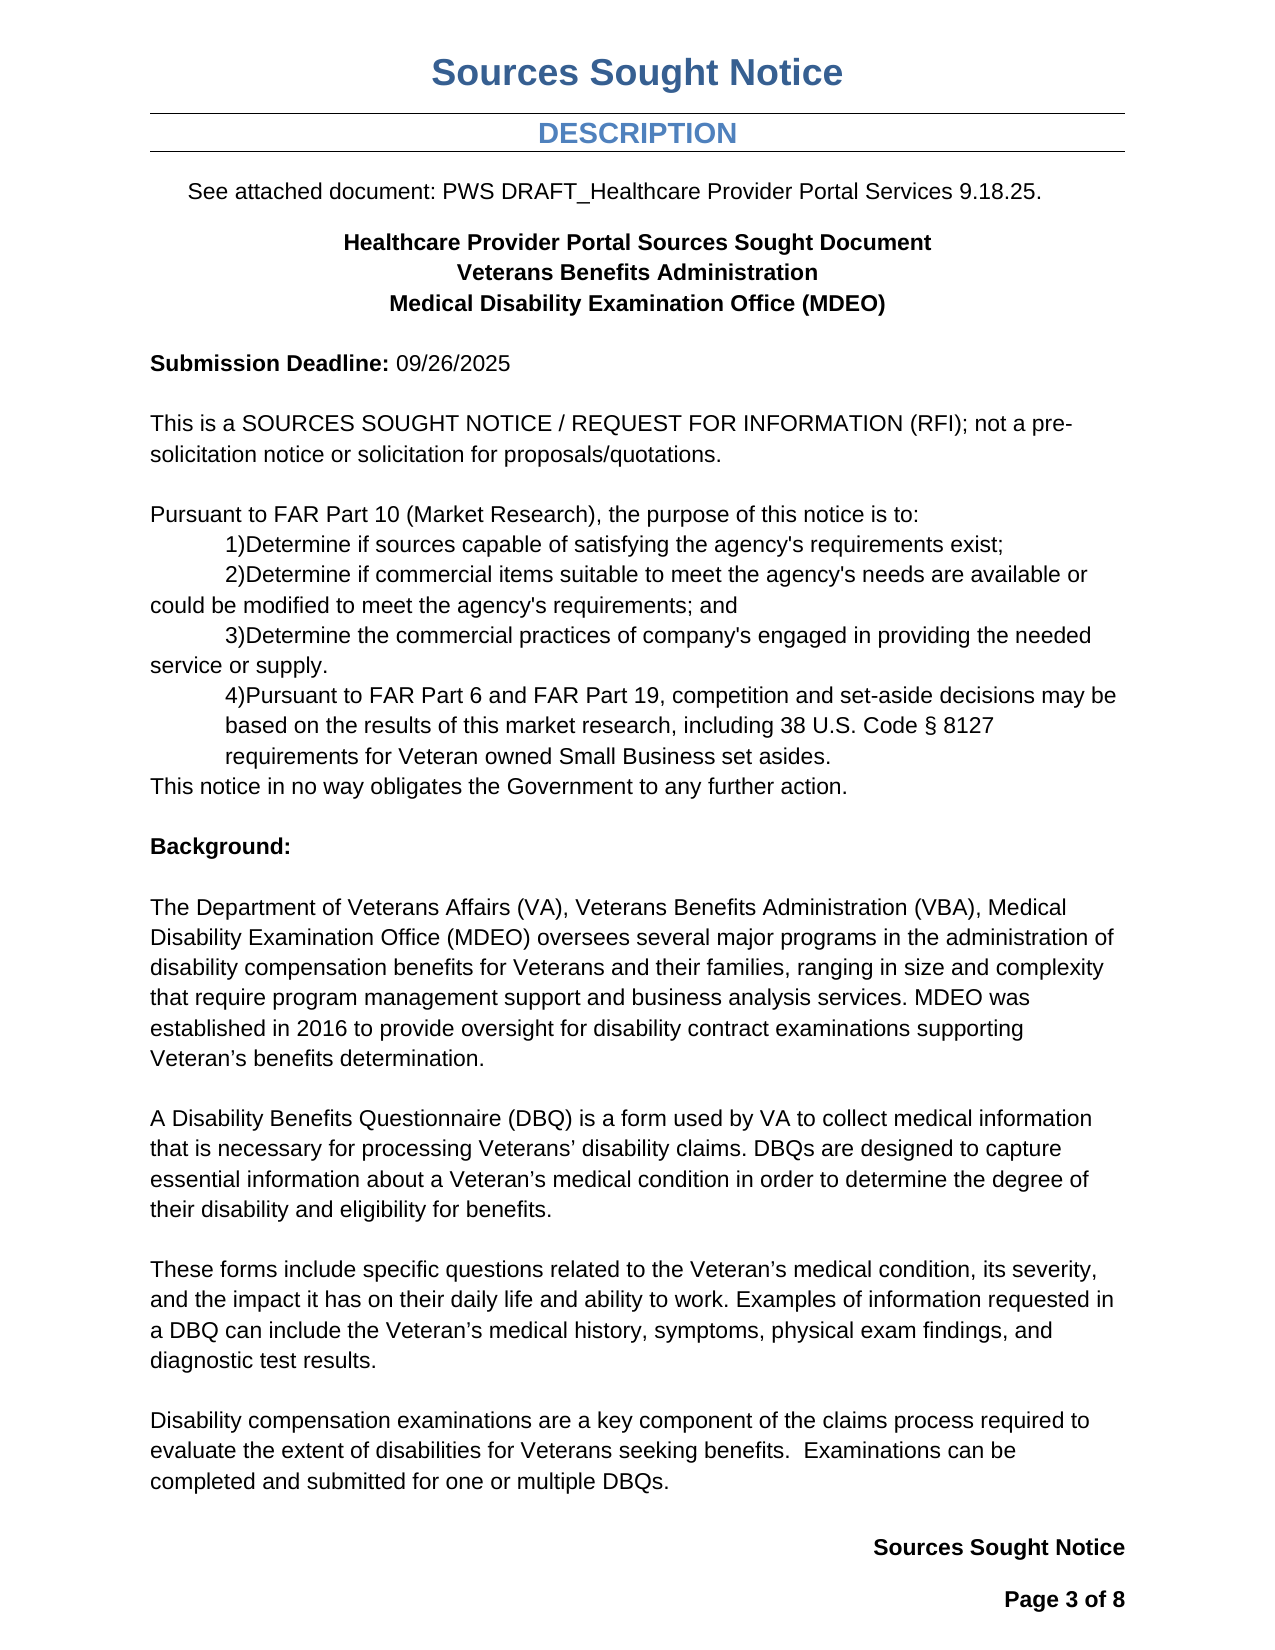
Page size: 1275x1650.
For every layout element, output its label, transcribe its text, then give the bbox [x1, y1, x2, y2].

text A Disability Benefits Questionnaire (DBQ) is a form used by VA to collect medical information that is necessary for processing Veterans’ disability claims. DBQs are designed to capture essential information about a Veteran’s medical condition in order to determine the degree of their disability and eligibility for benefits. [150, 1105, 1125, 1222]
text 1)Determine if sources capable of satisfying the agency's requirements exist; [150, 531, 1125, 558]
text 2)Determine if commercial items suitable to meet the agency's needs are available or could be modified to meet the agency's requirements; and [150, 561, 1125, 618]
text DESCRIPTION [150, 114, 1125, 151]
text 4)Pursuant to FAR Part 6 and FAR Part 19, competition and set-aside decisions may be based on the results of this market research, including 38 U.S. Code § 8127 requirements for Veteran owned Small Business set asides. [225, 682, 1125, 769]
text Background: [150, 833, 1125, 860]
text These forms include specific questions related to the Veteran’s medical condition, its severity, and the impact it has on their daily life and ability to work. Examples of information requested in a DBQ can include the Veteran’s medical history, symptoms, physical exam findings, and diagnostic test results. [150, 1256, 1125, 1373]
text Pursuant to FAR Part 10 (Market Research), the purpose of this notice is to: [150, 501, 1125, 527]
text 3)Determine the commercial practices of company's engaged in providing the needed service or supply. [150, 622, 1125, 678]
text See attached document: PWS DRAFT_Healthcare Provider Portal Services 9.18.25. [187, 178, 1125, 204]
text This is a SOURCES SOUGHT NOTICE / REQUEST FOR INFORMATION (RFI); not a pre-solicitation notice or solicitation for proposals/quotations. [150, 410, 1125, 467]
text Healthcare Provider Portal Sources Sought Document [150, 229, 1125, 256]
text This notice in no way obligates the Government to any further action. [150, 773, 1125, 799]
text Medical Disability Examination Office (MDEO) [150, 289, 1125, 316]
text The Department of Veterans Affairs (VA), Veterans Benefits Administration (VBA), Medical Disability Examination Office (MDEO) oversees several major programs in the administration of disability compensation benefits for Veterans and their families, ranging in size and complexity that require program management support and business analysis services. MDEO was established in 2016 to provide oversight for disability contract examinations supporting Veteran’s benefits determination. [150, 894, 1125, 1071]
text Submission Deadline: 09/26/2025 [150, 350, 1125, 376]
text Veterans Benefits Administration [150, 259, 1125, 286]
text Disability compensation examinations are a key component of the claims process required to evaluate the extent of disabilities for Veterans seeking benefits. Examinations can be completed and submitted for one or multiple DBQs. [150, 1407, 1125, 1494]
